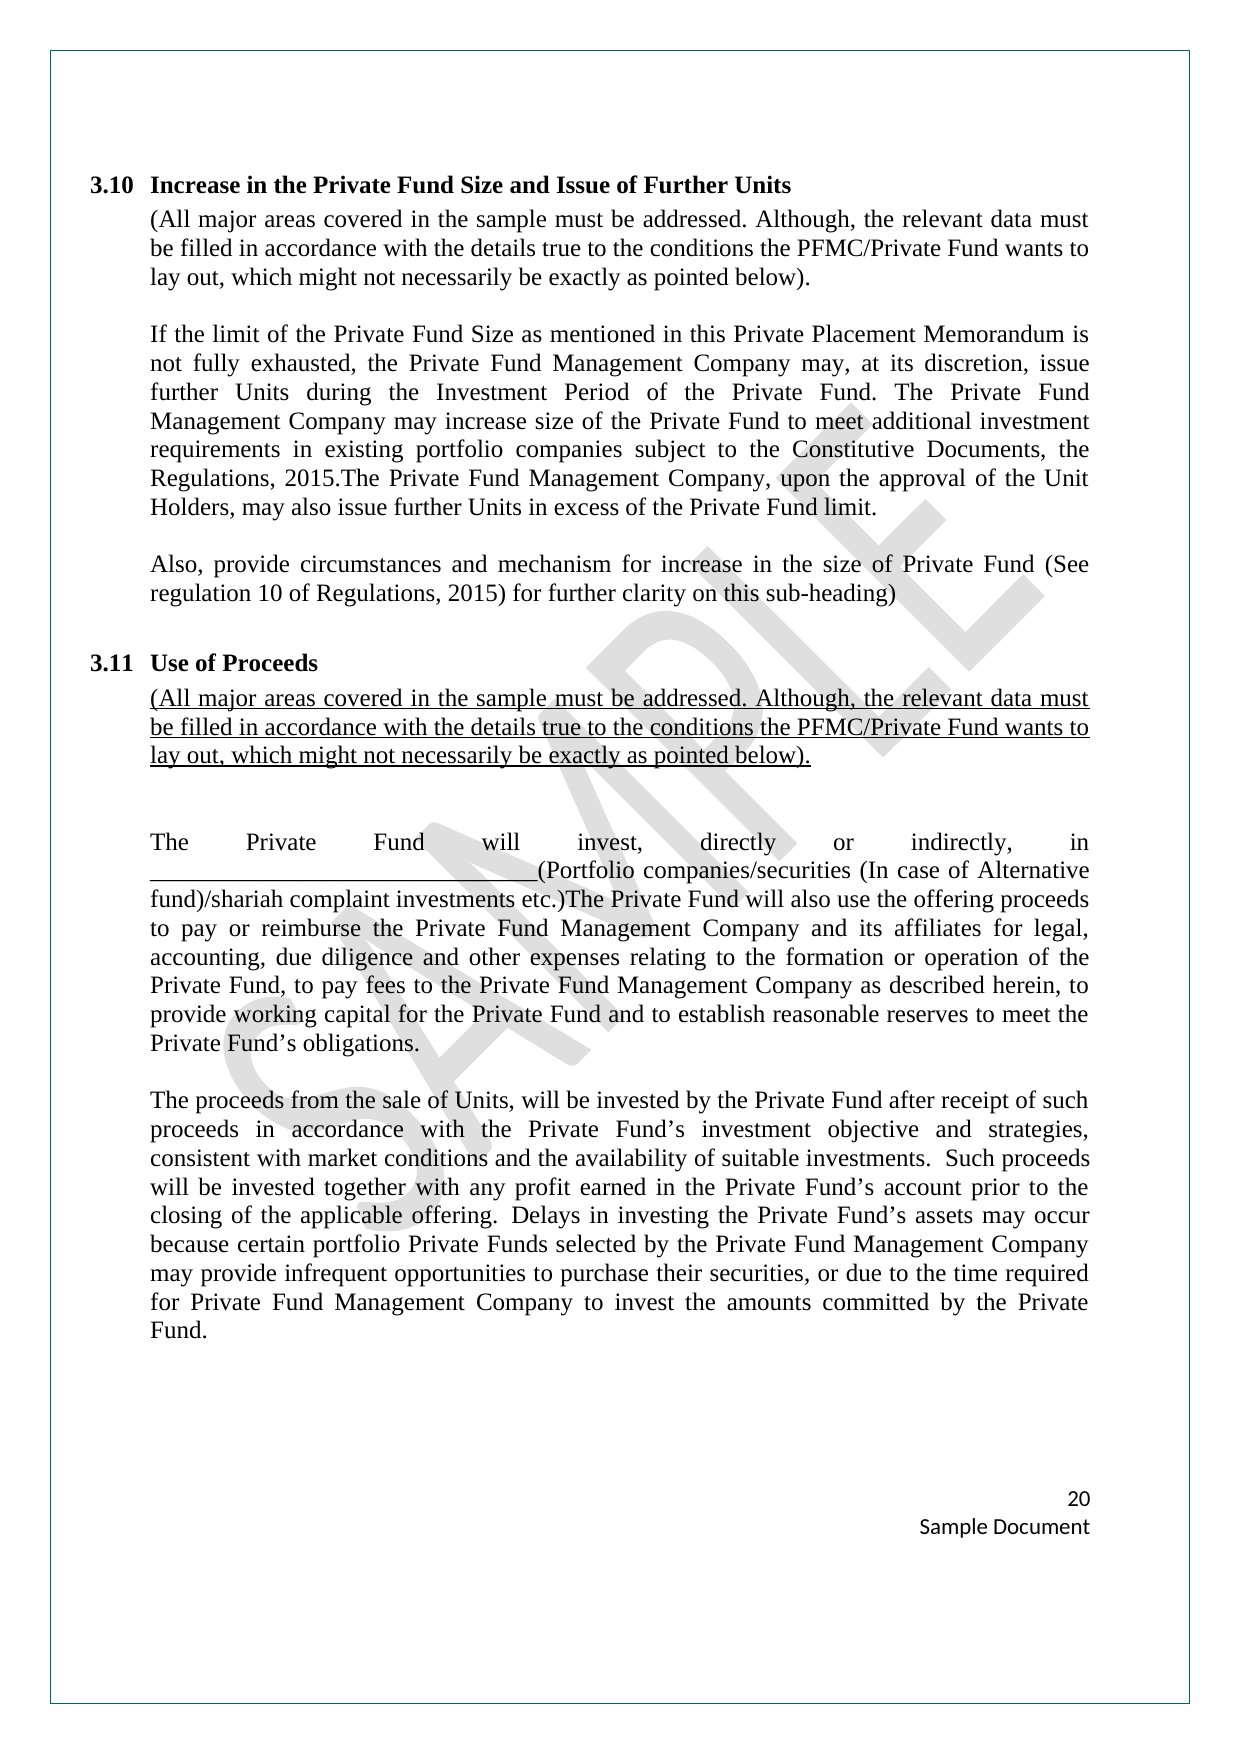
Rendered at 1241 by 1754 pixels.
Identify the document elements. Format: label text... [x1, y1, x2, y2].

text Also, provide circumstances and mechanism for increase in the size of Private Fund (See regulation 10 of Regulations, 2015) for further clarity on this sub-heading) [150, 549, 1090, 607]
text (All major areas covered in the sample must be addressed. Although, the relevant data must be filled in accordance with the details true to the conditions the PFMC/Private Fund wants to lay out, which might not necessarily be exactly as pointed below). [150, 709, 1090, 737]
text The Private Fund will invest, directly or indirectly, in _______________________________(Portfolio companies/securities (In case of Alternative fund)/shariah complaint investments etc.)The Private Fund will also use the offering proceeds to pay or reimburse the Private Fund Management Company and its affiliates for legal, accounting, due diligence and other expenses relating to the formation or operation of the Private Fund, to pay fees to the Private Fund Management Company as described herein, to provide working capital for the Private Fund and to establish reasonable reserves to meet the Private Fund’s obligations. [150, 827, 1090, 1057]
text (All major areas covered in the sample must be addressed. Although, the relevant data must be filled in accordance with the details true to the conditions the PFMC/Private Fund wants to lay out, which might not necessarily be exactly as pointed below). [150, 683, 1090, 708]
subtitle Use of Proceeds [90, 648, 1090, 677]
text If the limit of the Private Fund Size as mentioned in this Private Placement Memorandum is not fully exhausted, the Private Fund Management Company may, at its discretion, issue further Units during the Investment Period of the Private Fund. The Private Fund Management Company may increase size of the Private Fund to meet additional investment requirements in existing portfolio companies subject to the Constitutive Documents, the Regulations, 2015.The Private Fund Management Company, upon the approval of the Unit Holders, may also issue further Units in excess of the Private Fund limit. [150, 319, 1090, 521]
text The proceeds from the sale of Units, will be invested by the Private Fund after receipt of such proceeds in accordance with the Private Fund’s investment objective and strategies, consistent with market conditions and the availability of suitable investments. Such proceeds will be invested together with any profit earned in the Private Fund’s account prior to the closing of the applicable offering. Delays in investing the Private Fund’s assets may occur because certain portfolio Private Funds selected by the Private Fund Management Company may provide infrequent opportunities to purchase their securities, or due to the time required for Private Fund Management Company to invest the amounts committed by the Private Fund. [150, 1085, 1090, 1344]
text (All major areas covered in the sample must be addressed. Although, the relevant data must be filled in accordance with the details true to the conditions the PFMC/Private Fund wants to lay out, which might not necessarily be exactly as pointed below). [150, 738, 1090, 769]
text (All major areas covered in the sample must be addressed. Although, the relevant data must be filled in accordance with the details true to the conditions the PFMC/Private Fund wants to lay out, which might not necessarily be exactly as pointed below). [150, 204, 1090, 291]
subtitle Increase in the Private Fund Size and Issue of Further Units [90, 170, 1090, 199]
